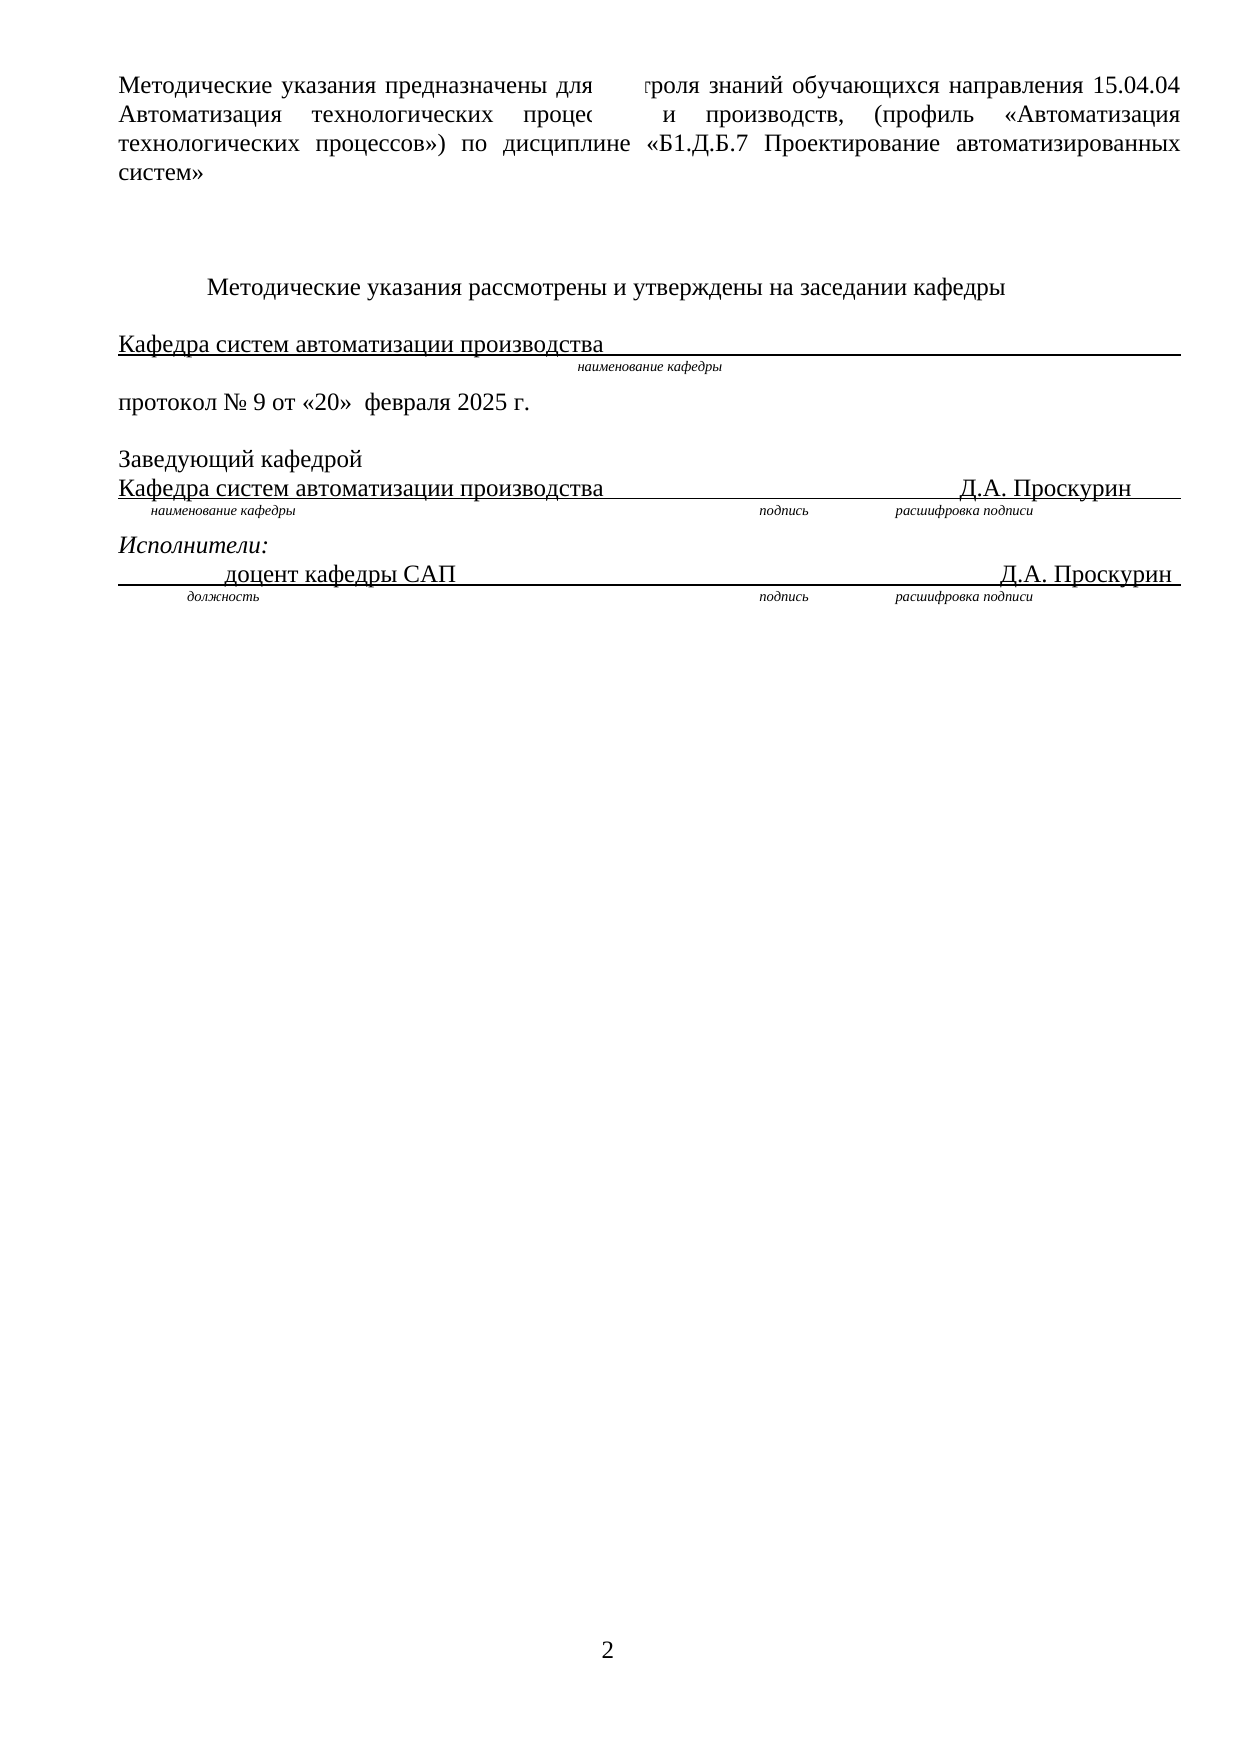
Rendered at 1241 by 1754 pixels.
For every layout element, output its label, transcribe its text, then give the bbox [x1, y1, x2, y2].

text доцент кафедры САП Д.А. Проскурин [118, 559, 1181, 584]
text Кафедра систем автоматизации производства [118, 329, 1181, 354]
text наименование кафедры [118, 358, 1181, 387]
text должность подпись расшифровка подписи [118, 588, 1181, 617]
text Методические указания предназначены для контроля знаний обучающихся направления 15.04.04 Автоматизация технологических процессов и производств, (профиль «Автоматизация технологических процессов») по дисциплине «Б1.Д.Б.7 Проектирование автоматизированных систем» [118, 71, 1181, 186]
text протокол № 9 от «20» февраля 2025 г. [118, 387, 1181, 416]
text Заведующий кафедрой [118, 444, 1181, 473]
text Кафедра систем автоматизации производства Д.А. Проскурин [118, 473, 1181, 498]
text Исполнители: [118, 531, 1181, 559]
text Методические указания рассмотрены и утверждены на заседании кафедры [118, 272, 1181, 301]
text наименование кафедры подпись расшифровка подписи [118, 502, 1181, 531]
